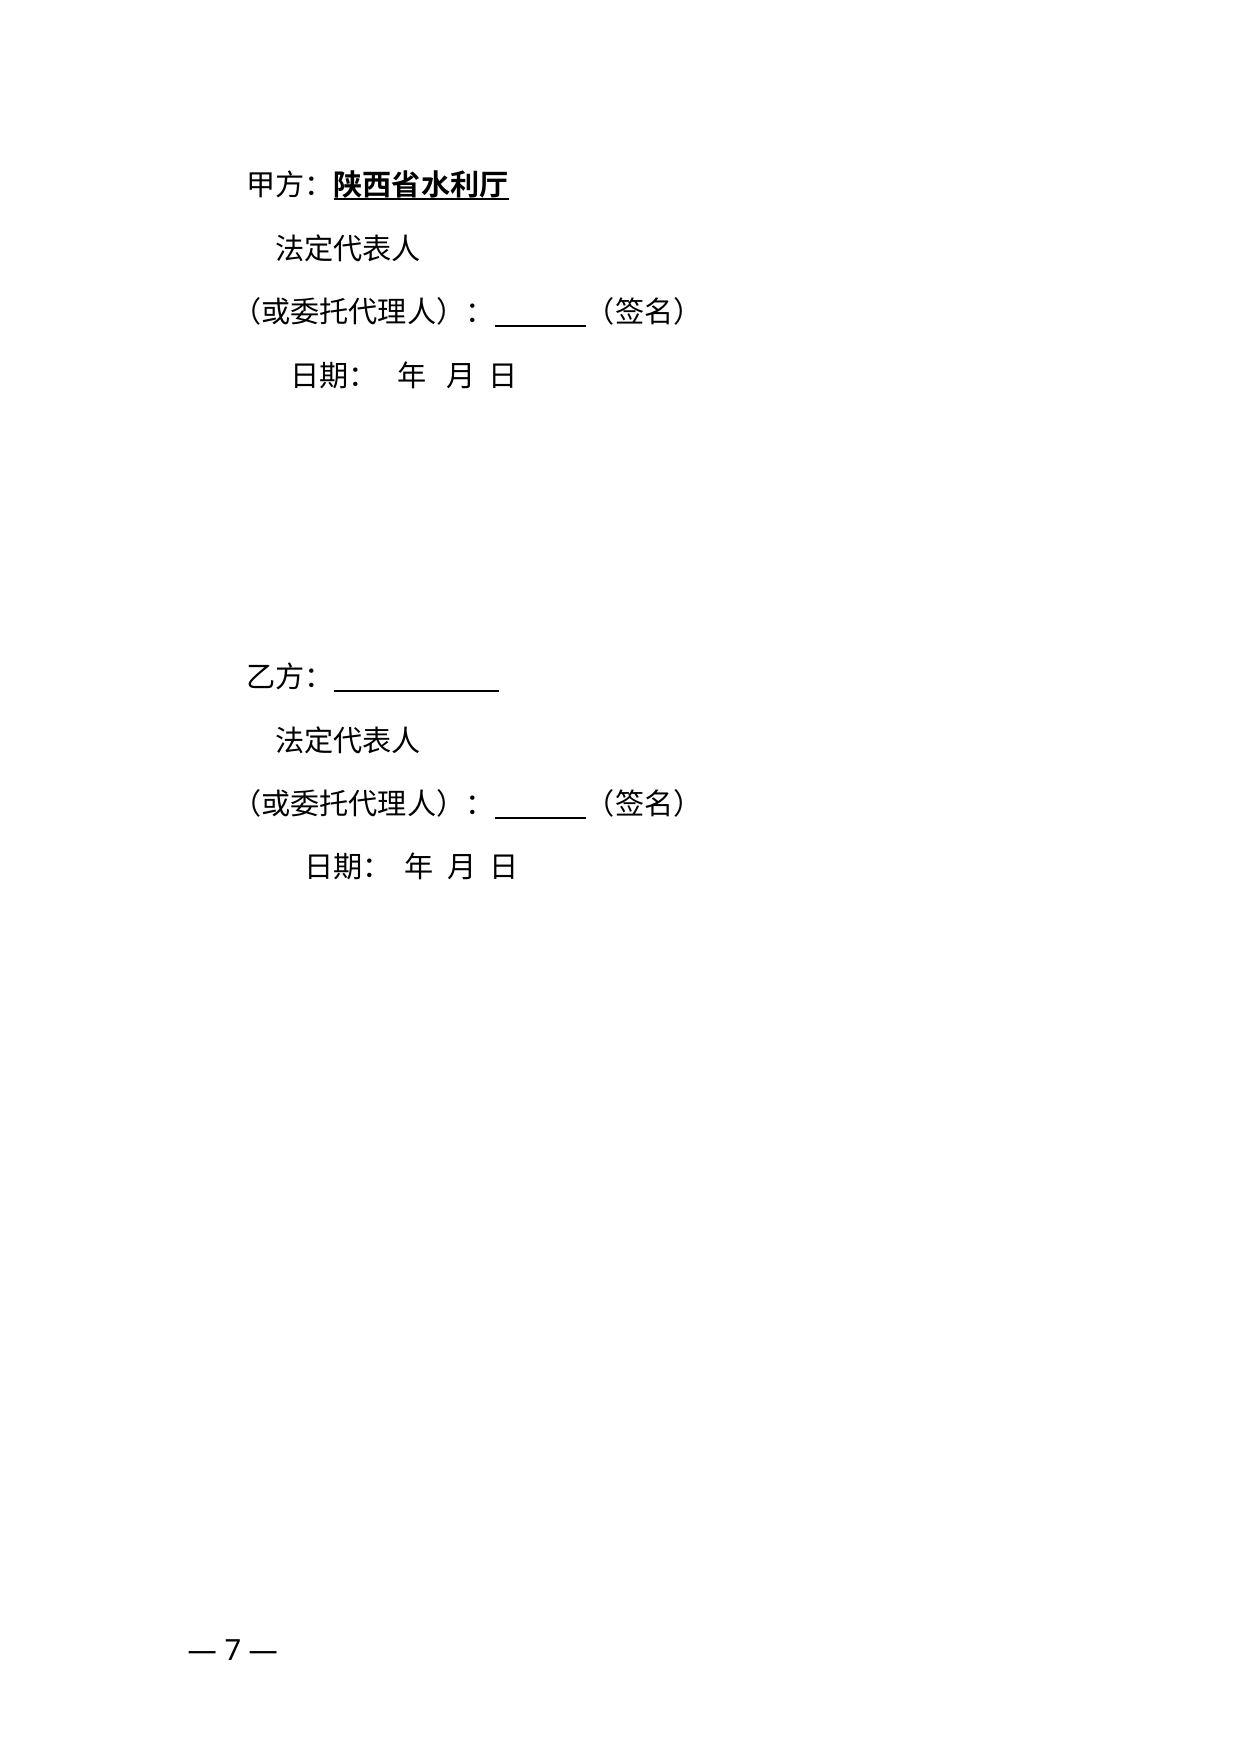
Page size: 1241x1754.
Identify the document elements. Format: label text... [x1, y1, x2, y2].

text 甲方：陕西省水利厅 [187, 162, 1053, 204]
text 日期： 年 月 日 [187, 352, 1053, 394]
text （或委托代理人）： （签名） [187, 289, 1053, 331]
text 日期： 年 月 日 [187, 844, 1053, 886]
text （或委托代理人）： （签名） [187, 781, 1053, 823]
text 法定代表人 [187, 717, 1053, 759]
text 法定代表人 [187, 225, 1053, 268]
text 乙方： [187, 654, 1053, 696]
